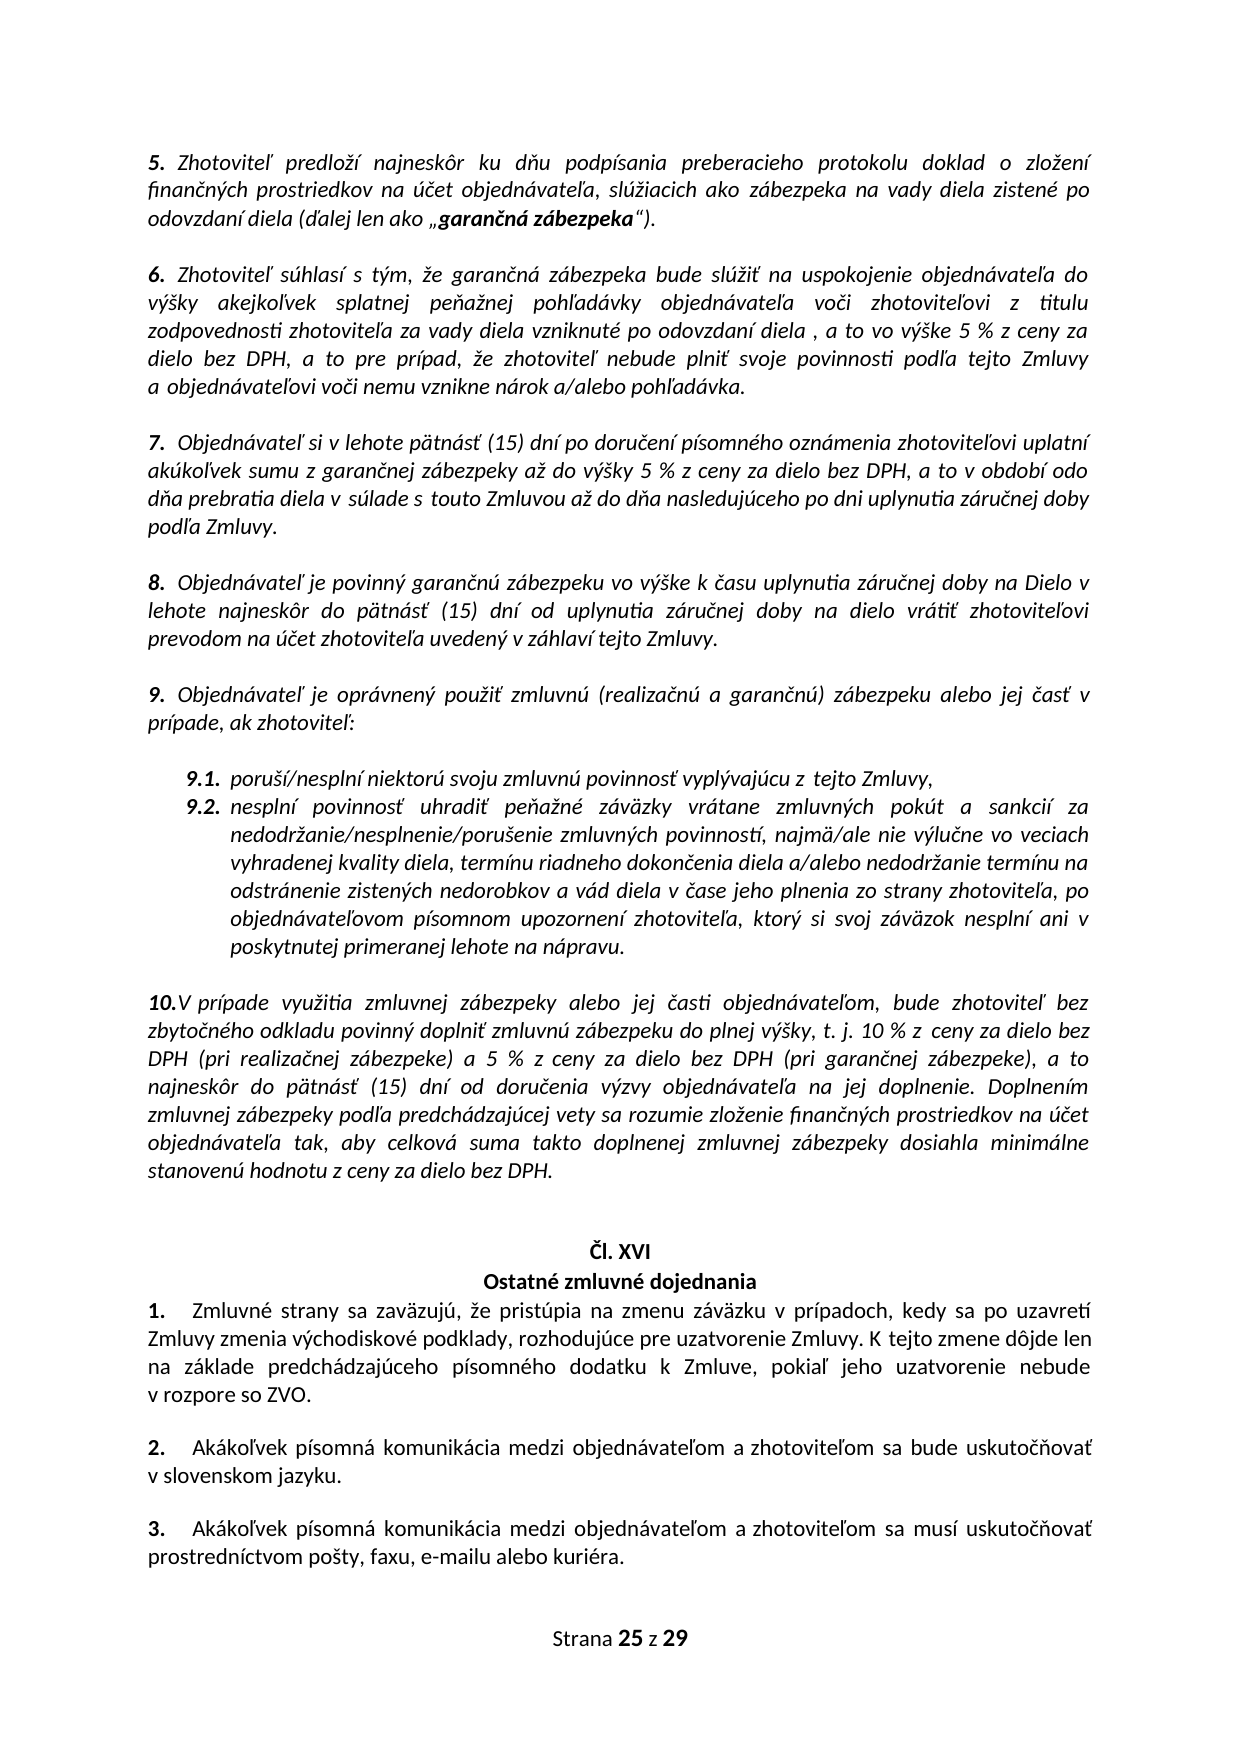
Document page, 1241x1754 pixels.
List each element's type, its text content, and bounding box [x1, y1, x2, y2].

list V prípade využitia zmluvnej zábezpeky alebo jej časti objednávateľom, bude zhotoviteľ bez zbytočného odkladu povinný doplniť zmluvnú zábezpeku do plnej výšky, t. j. 10 % z ceny za dielo bez DPH (pri realizačnej zábezpeke) a 5 % z ceny za dielo bez DPH (pri garančnej zábezpeke), a to najneskôr do pätnásť (15) dní od doručenia výzvy objednávateľa na jej doplnenie. Doplnením zmluvnej zábezpeky podľa predchádzajúcej vety sa rozumie zloženie finančných prostriedkov na účet objednávateľa tak, aby celková suma takto doplnenej zmluvnej zábezpeky dosiahla minimálne stanovenú hodnotu z ceny za dielo bez DPH. [148, 988, 1093, 1184]
text Čl. XVI [148, 1237, 1093, 1265]
list Zhotoviteľ súhlasí s tým, že garančná zábezpeka bude slúžiť na uspokojenie objednávateľa do výšky akejkoľvek splatnej peňažnej pohľadávky objednávateľa voči zhotoviteľovi z titulu zodpovednosti zhotoviteľa za vady diela vzniknuté po odovzdaní diela , a to vo výške 5 % z ceny za dielo bez DPH, a to pre prípad, že zhotoviteľ nebude plniť svoje povinnosti podľa tejto Zmluvy a objednávateľovi voči nemu vznikne nárok a/alebo pohľadávka. [148, 260, 1093, 400]
list Zmluvné strany sa zaväzujú, že pristúpia na zmenu záväzku v prípadoch, kedy sa po uzavretí Zmluvy zmenia východiskové podklady, rozhodujúce pre uzatvorenie Zmluvy. K tejto zmene dôjde len na základe predchádzajúceho písomného dodatku k Zmluve, pokiaľ jeho uzatvorenie nebude v rozpore so ZVO. [148, 1296, 1093, 1408]
list nesplní povinnosť uhradiť peňažné záväzky vrátane zmluvných pokút a sankcií za nedodržanie/nesplnenie/porušenie zmluvných povinností, najmä/ale nie výlučne vo veciach vyhradenej kvality diela, termínu riadneho dokončenia diela a/alebo nedodržanie termínu na odstránenie zistených nedorobkov a vád diela v čase jeho plnenia zo strany zhotoviteľa, po objednávateľovom písomnom upozornení zhotoviteľa, ktorý si svoj záväzok nesplní ani v poskytnutej primeranej lehote na nápravu. [185, 792, 1093, 960]
list Akákoľvek písomná komunikácia medzi objednávateľom a zhotoviteľom sa bude uskutočňovať v slovenskom jazyku. [148, 1433, 1093, 1489]
text Ostatné zmluvné dojednania [148, 1267, 1093, 1295]
list Objednávateľ je oprávnený použiť zmluvnú (realizačnú a garančnú) zábezpeku alebo jej časť v prípade, ak zhotoviteľ: [148, 680, 1093, 736]
list Objednávateľ je povinný garančnú zábezpeku vo výške k času uplynutia záručnej doby na Dielo v lehote najneskôr do pätnásť (15) dní od uplynutia záručnej doby na dielo vrátiť zhotoviteľovi prevodom na účet zhotoviteľa uvedený v záhlaví tejto Zmluvy. [148, 568, 1093, 652]
list poruší/nesplní niektorú svoju zmluvnú povinnosť vyplývajúcu z tejto Zmluvy, [185, 764, 1093, 792]
list Akákoľvek písomná komunikácia medzi objednávateľom a zhotoviteľom sa musí uskutočňovať prostredníctvom pošty, faxu, e-mailu alebo kuriéra. [148, 1514, 1093, 1570]
list Zhotoviteľ predloží najneskôr ku dňu podpísania preberacieho protokolu doklad o zložení finančných prostriedkov na účet objednávateľa, slúžiacich ako zábezpeka na vady diela zistené po odovzdaní diela (ďalej len ako „garančná zábezpeka“). [148, 148, 1093, 232]
list Objednávateľ si v lehote pätnásť (15) dní po doručení písomného oznámenia zhotoviteľovi uplatní akúkoľvek sumu z garančnej zábezpeky až do výšky 5 % z ceny za dielo bez DPH, a to v období odo dňa prebratia diela v súlade s touto Zmluvou až do dňa nasledujúceho po dni uplynutia záručnej doby podľa Zmluvy. [148, 428, 1093, 540]
